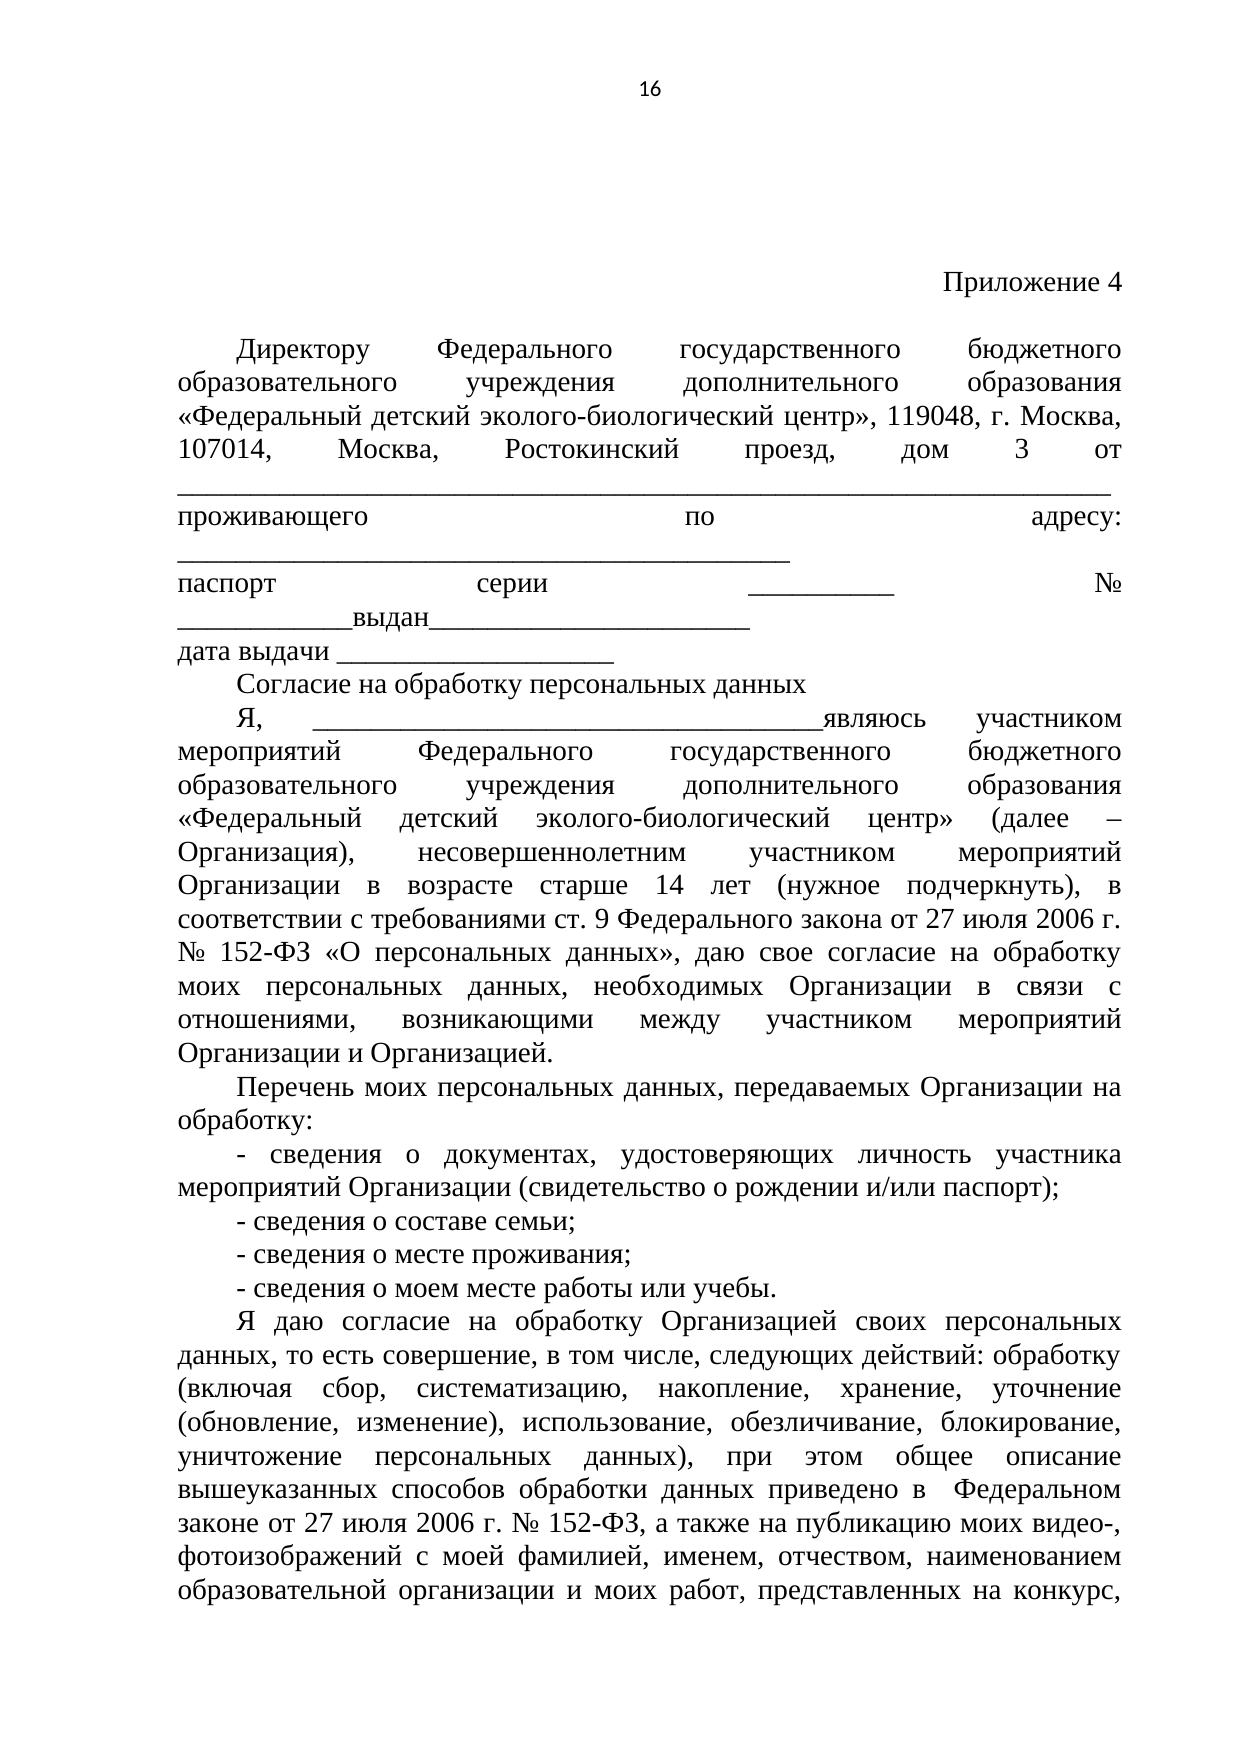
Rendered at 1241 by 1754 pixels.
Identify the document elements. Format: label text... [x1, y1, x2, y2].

text проживающего по адресу: __________________________________________ [177, 498, 1122, 566]
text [177, 1303, 1122, 1605]
text - сведения о моем месте работы или учебы. [177, 1270, 1122, 1303]
text - сведения о документах, удостоверяющих личность участника мероприятий Организации (свидетельство о рождении и/или паспорт); [177, 1136, 1122, 1203]
text Директору Федерального государственного бюджетного образовательного учреждения дополнительного образования «Федеральный детский эколого-биологический центр», 119048, г. Москва, 107014, Москва, Ростокинский проезд, дом 3 от ________________________________________________________________ [177, 331, 1122, 498]
text Перечень моих персональных данных, передаваемых Организации на обработку: [177, 1069, 1122, 1136]
text дата выдачи ___________________ [177, 633, 1122, 666]
text паспорт серии __________ № ____________выдан______________________ [177, 566, 1122, 633]
text Я, ___________________________________являюсь участником мероприятий Федерального государственного бюджетного образовательного учреждения дополнительного образования «Федеральный детский эколого-биологический центр» (далее – Организация), несовершеннолетним участником мероприятий Организации в возрасте старше 14 лет (нужное подчеркнуть), в соответствии с требованиями ст. 9 Федерального закона от 27 июля 2006 г. № 152-ФЗ «О персональных данных», даю свое согласие на обработку моих персональных данных, необходимых Организации в связи с отношениями, возникающими между участником мероприятий Организации и Организацией. [177, 700, 1122, 1069]
text - сведения о составе семьи; [177, 1203, 1122, 1236]
text - сведения о месте проживания; [177, 1236, 1122, 1270]
text Согласие на обработку персональных данных [177, 666, 1122, 700]
text Приложение 4 [177, 264, 1122, 297]
